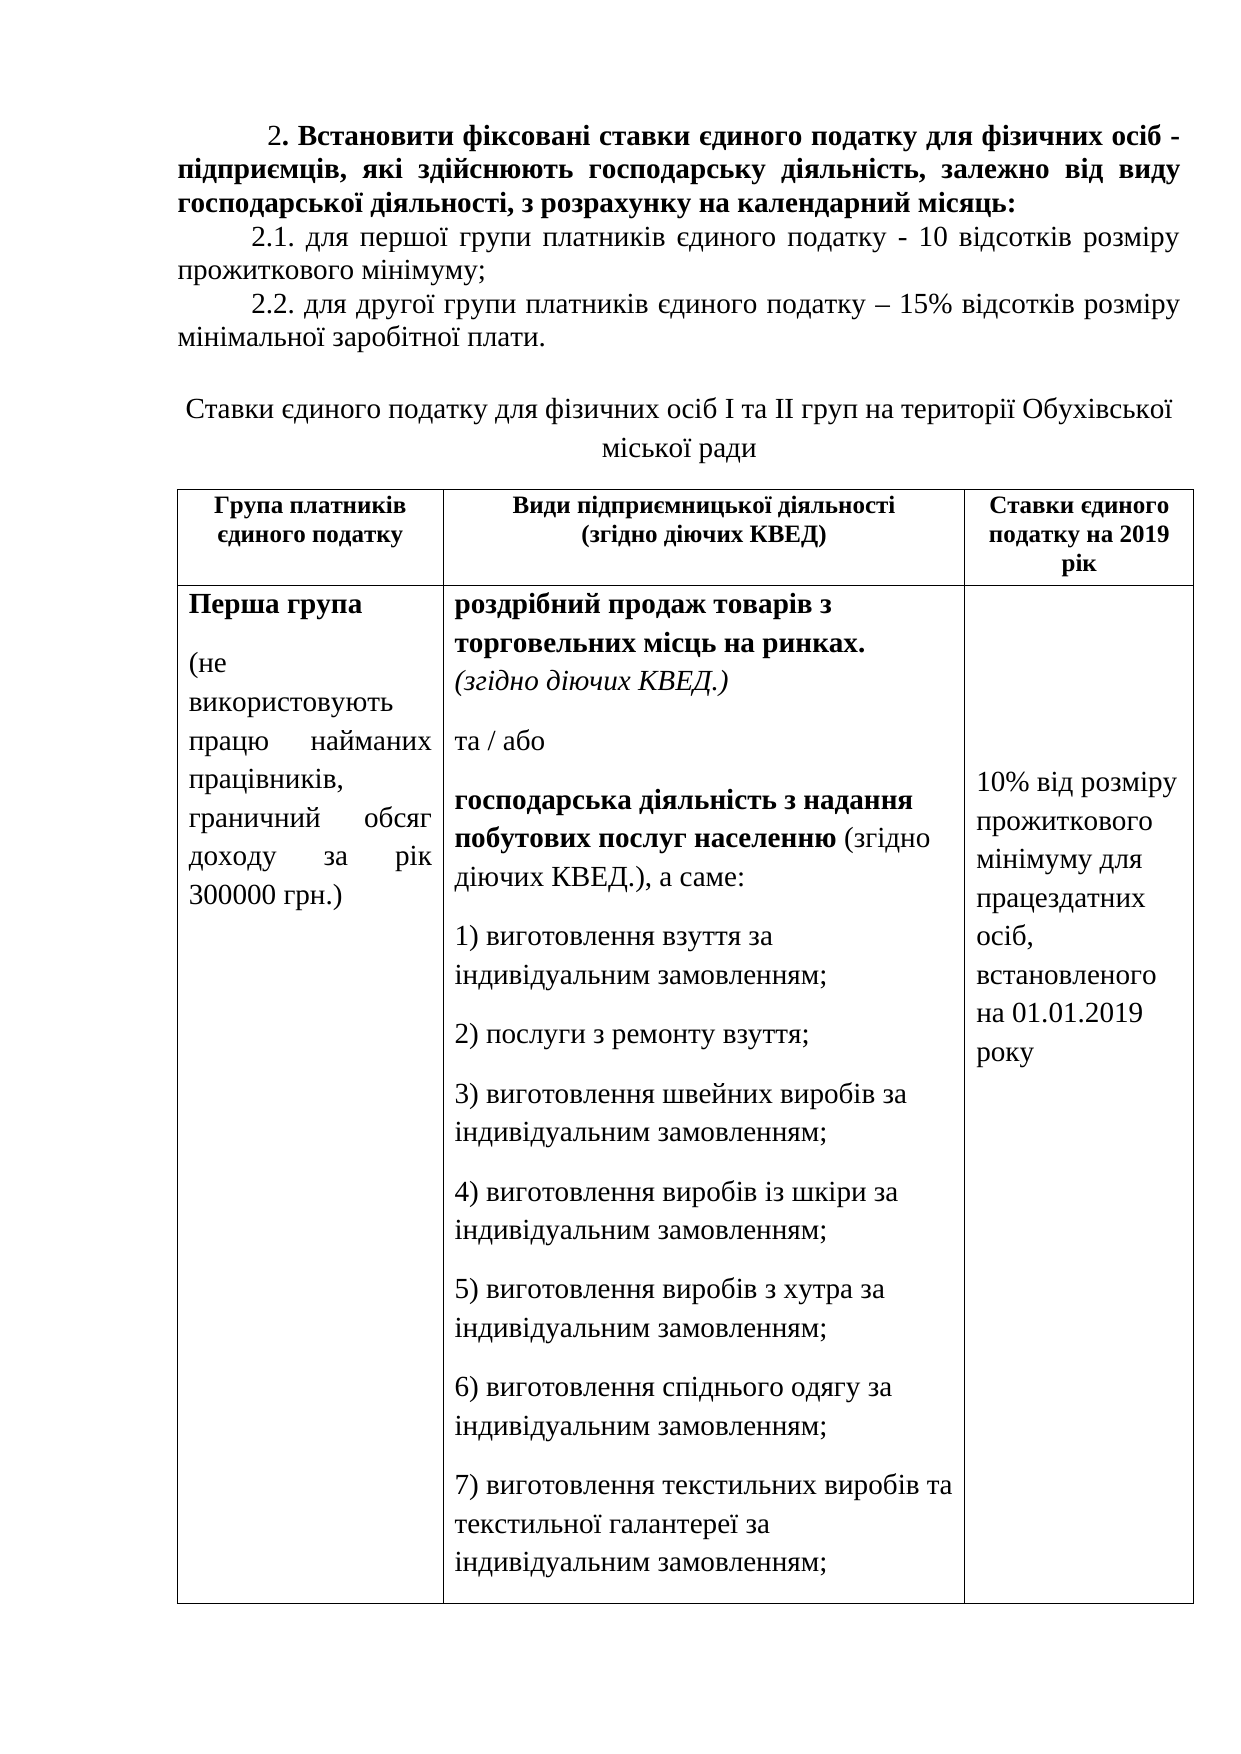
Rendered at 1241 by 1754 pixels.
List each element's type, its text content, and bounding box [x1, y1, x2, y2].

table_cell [444, 586, 964, 1603]
table_header Ставки єдиного податку на 2019 рік [965, 490, 1193, 585]
text 2. Встановити фіксовані ставки єдиного податку для фізичних осіб - підприємців, які здійснюють господарську діяльність, залежно від виду господарської діяльності, з розрахунку на календарний місяць: [177, 118, 1181, 219]
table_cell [178, 586, 443, 1603]
table_header Група платників єдиного податку [178, 490, 443, 585]
table_header Види підприємницької діяльності (згідно діючих КВЕД) [444, 490, 964, 585]
text 2.1. для першої групи платників єдиного податку - 10 відсотків розміру прожиткового мінімуму; [177, 219, 1181, 286]
text 2.2. для другої групи платників єдиного податку – 15% відсотків розміру мінімальної заробітної плати. [177, 286, 1181, 353]
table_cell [965, 586, 1193, 1603]
text Ставки єдиного податку для фізичних осіб І та ІІ груп на території Обухівської міської ради [177, 391, 1181, 463]
